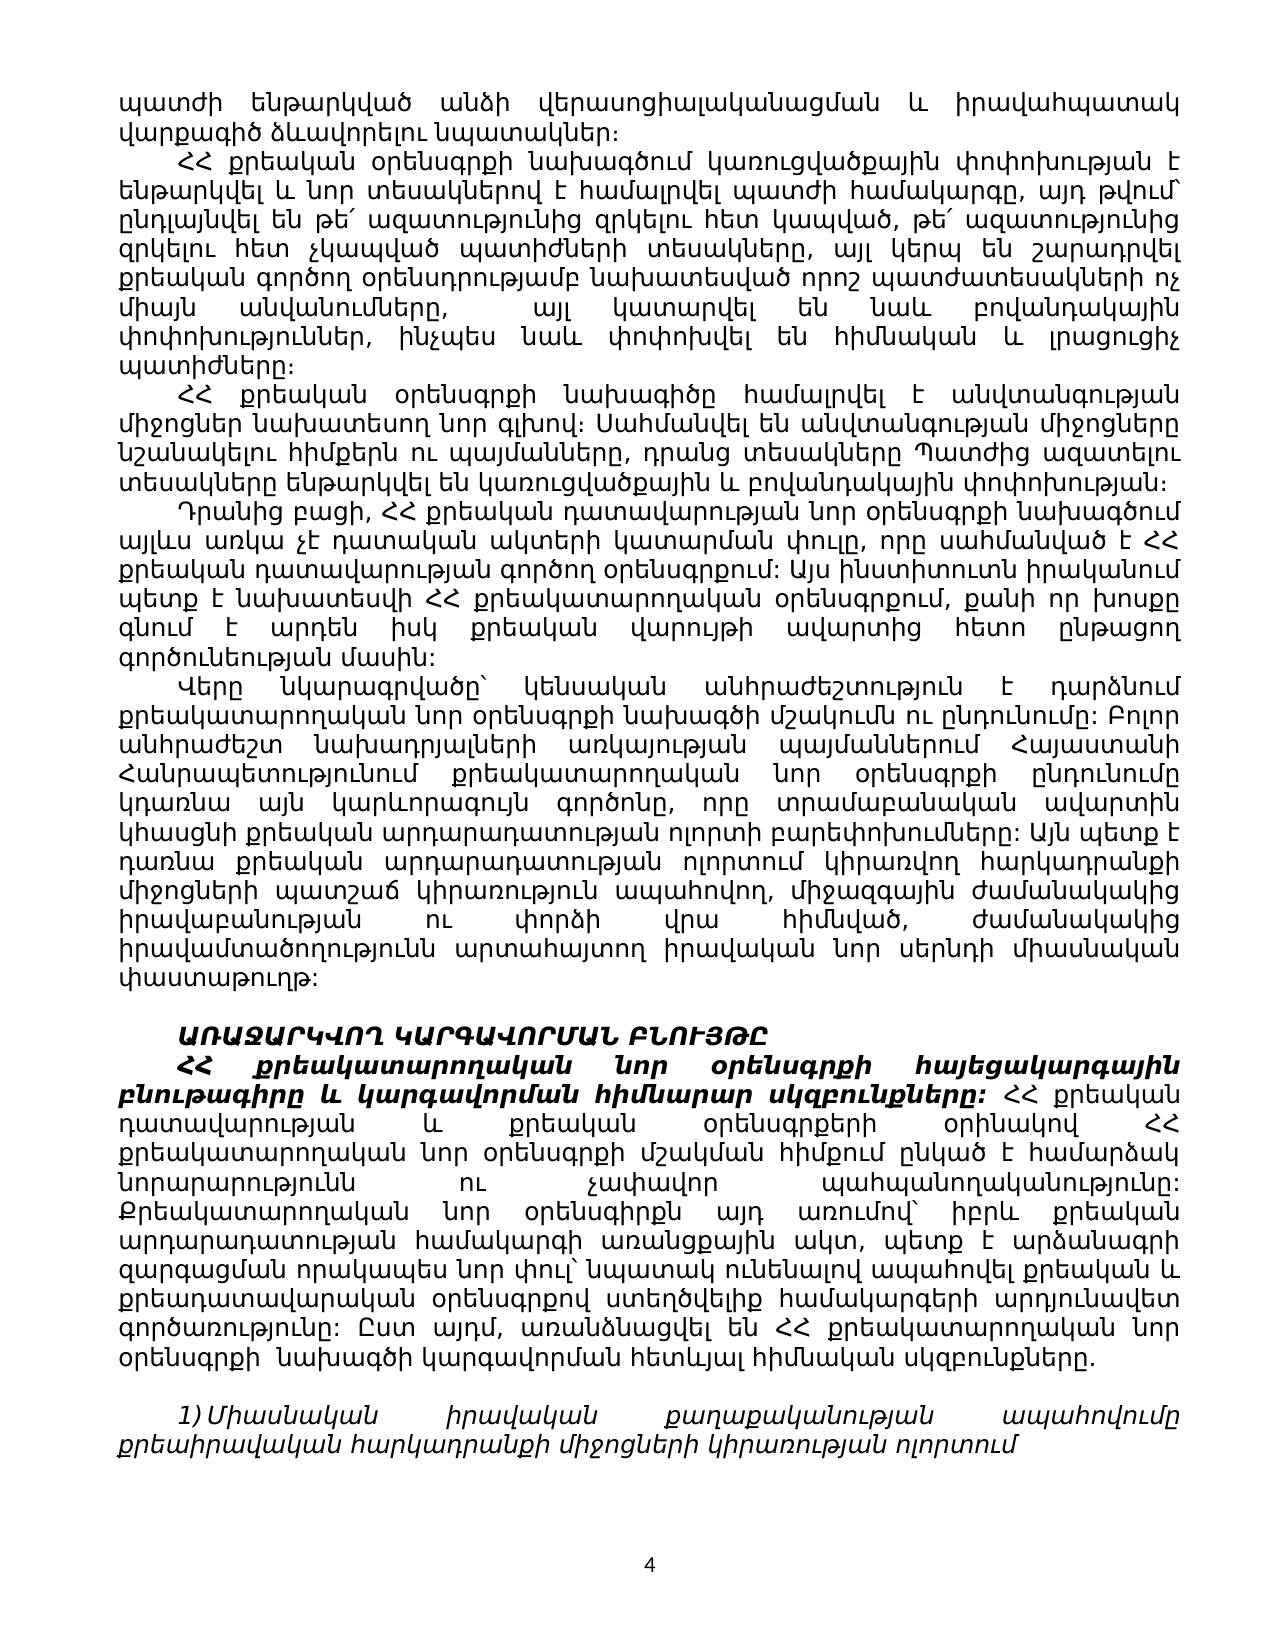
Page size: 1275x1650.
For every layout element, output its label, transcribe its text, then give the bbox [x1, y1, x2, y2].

list Միասնական իրավական քաղաքականության ապահովումը քրեաիրավական հարկադրանքի միջոցների կիրառության ոլորտում [118, 1401, 1181, 1459]
text ԱՌԱՋԱՐԿՎՈՂ ԿԱՐԳԱՎՈՐՄԱՆ ԲՆՈՒՅԹԸ [118, 1022, 1181, 1051]
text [118, 89, 1181, 147]
text ՀՀ քրեական օրենսգրքի նախագծում կառուցվածքային փոփոխության է ենթարկվել և նոր տեսակներով է համալրվել պատժի համակարգը, այդ թվում՝ ընդլայնվել են թե՛ ազատությունից զրկելու հետ կապված, թե՛ ազատությունից զրկելու հետ չկապված պատիժների տեսակները, այլ կերպ են շարադրվել քրեական գործող օրենսդրությամբ նախատեսված որոշ պատժատեսակների ոչ միայն անվանումները, այլ կատարվել են նաև բովանդակային փոփոխություններ, ինչպես նաև փոփոխվել են հիմնական և լրացուցիչ պատիժները։ [118, 147, 1181, 380]
text Դրանից բացի, ՀՀ քրեական դատավարության նոր օրենսգրքի նախագծում այլևս առկա չէ դատական ակտերի կատարման փուլը, որը սահմանված է ՀՀ քրեական դատավարության գործող օրենսգրքում: Այս ինստիտուտն իրականում պետք է նախատեսվի ՀՀ քրեակատարողական օրենսգրքում, քանի որ խոսքը գնում է արդեն իսկ քրեական վարույթի ավարտից հետո ընթացող գործունեության մասին: [118, 497, 1181, 672]
text Վերը նկարագրվածը՝ կենսական անհրաժեշտություն է դարձնում քրեակատարողական նոր օրենսգրքի նախագծի մշակումն ու ընդունումը: Բոլոր անհրաժեշտ նախադրյալների առկայության պայմաններում Հայաստանի Հանրապետությունում քրեակատարողական նոր օրենսգրքի ընդունումը կդառնա այն կարևորագույն գործոնը, որը տրամաբանական ավարտին կհասցնի քրեական արդարադատության ոլորտի բարեփոխումները: Այն պետք է դառնա քրեական արդարադատության ոլորտում կիրառվող հարկադրանքի միջոցների պատշաճ կիրառություն ապահովող, միջազգային ժամանակակից իրավաբանության ու փորձի վրա հիմնված, ժամանակակից իրավամտածողությունն արտահայտող իրավական նոր սերնդի միասնական փաստաթուղթ: [118, 672, 1181, 993]
text ՀՀ քրեակատարողական նոր օրենսգրքի հայեցակարգային բնութագիրը և կարգավորման հիմնարար սկզբունքները: ՀՀ քրեական դատավարության և քրեական օրենսգրքերի օրինակով ՀՀ քրեակատարողական նոր օրենսգրքի մշակման հիմքում ընկած է համարձակ նորարարությունն ու չափավոր պահպանողականությունը: Քրեակատարողական նոր օրենսգիրքն այդ առումով՝ իբրև քրեական արդարադատության համակարգի առանցքային ակտ, պետք է արձանագրի զարգացման որակապես նոր փուլ՝ նպատակ ունենալով ապահովել քրեական և քրեադատավարական օրենսգրքով ստեղծվելիք համակարգերի արդյունավետ գործառությունը: Ըստ այդմ, առանձնացվել են ՀՀ քրեակատարողական նոր օրենսգրքի նախագծի կարգավորման հետևյալ հիմնական սկզբունքները. [118, 1051, 1181, 1372]
text ՀՀ քրեական օրենսգրքի նախագիծը համալրվել է անվտանգության միջոցներ նախատեսող նոր գլխով։ Սահմանվել են անվտանգության միջոցները նշանակելու հիմքերն ու պայմանները, դրանց տեսակները Պատժից ազատելու տեսակները ենթարկվել են կառուցվածքային և բովանդակային փոփոխության։ [118, 380, 1181, 497]
